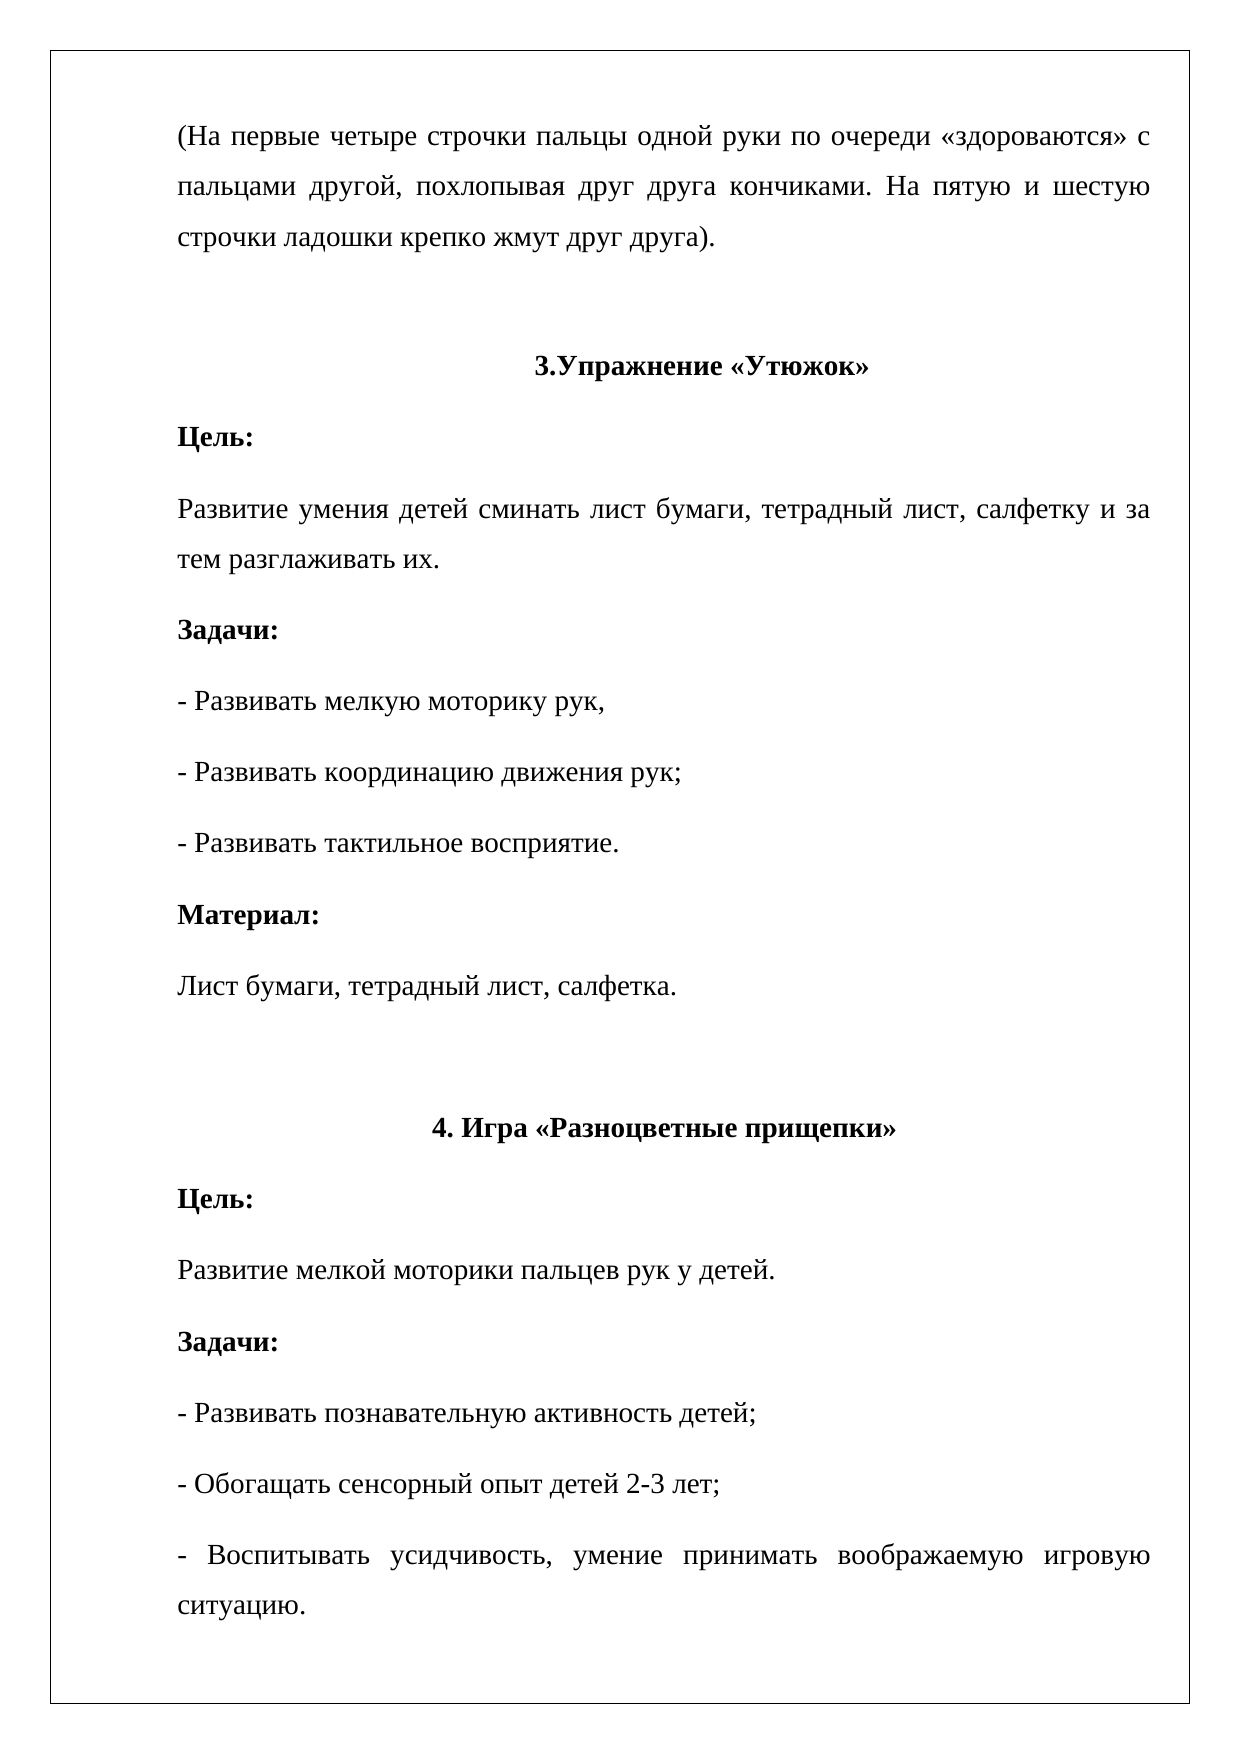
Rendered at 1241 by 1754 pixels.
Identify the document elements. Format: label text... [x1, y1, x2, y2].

text 4. Игра «Разноцветные прищепки» [177, 1110, 1152, 1144]
text - Развивать координацию движения рук; [177, 754, 1152, 788]
list 3.Упражнение «Утюжок» [252, 348, 1152, 382]
text - Развивать тактильное восприятие. [177, 826, 1152, 859]
text Материал: [177, 897, 1152, 930]
text - Воспитывать усидчивость, умение принимать воображаемую игровую ситуацию. [177, 1537, 1152, 1621]
text - Развивать мелкую моторику рук, [177, 683, 1152, 717]
text Цель: [177, 1181, 1152, 1215]
text Развитие мелкой моторики пальцев рук у детей. [177, 1252, 1152, 1286]
text - Развивать познавательную активность детей; [177, 1395, 1152, 1428]
text (На первые четыре строчки пальцы одной руки по очереди «здороваются» с пальцами другой, похлопывая друг друга кончиками. На пятую и шестую строчки ладошки крепко жмут друг друга). [177, 118, 1152, 252]
text Задачи: [177, 1324, 1152, 1357]
text - Обогащать сенсорный опыт детей 2-3 лет; [177, 1466, 1152, 1499]
text Развитие умения детей сминать лист бумаги, тетрадный лист, салфетку и за тем разглаживать их. [177, 491, 1152, 574]
text Цель: [177, 419, 1152, 453]
text Лист бумаги, тетрадный лист, салфетка. [177, 968, 1152, 1001]
text Задачи: [177, 612, 1152, 646]
